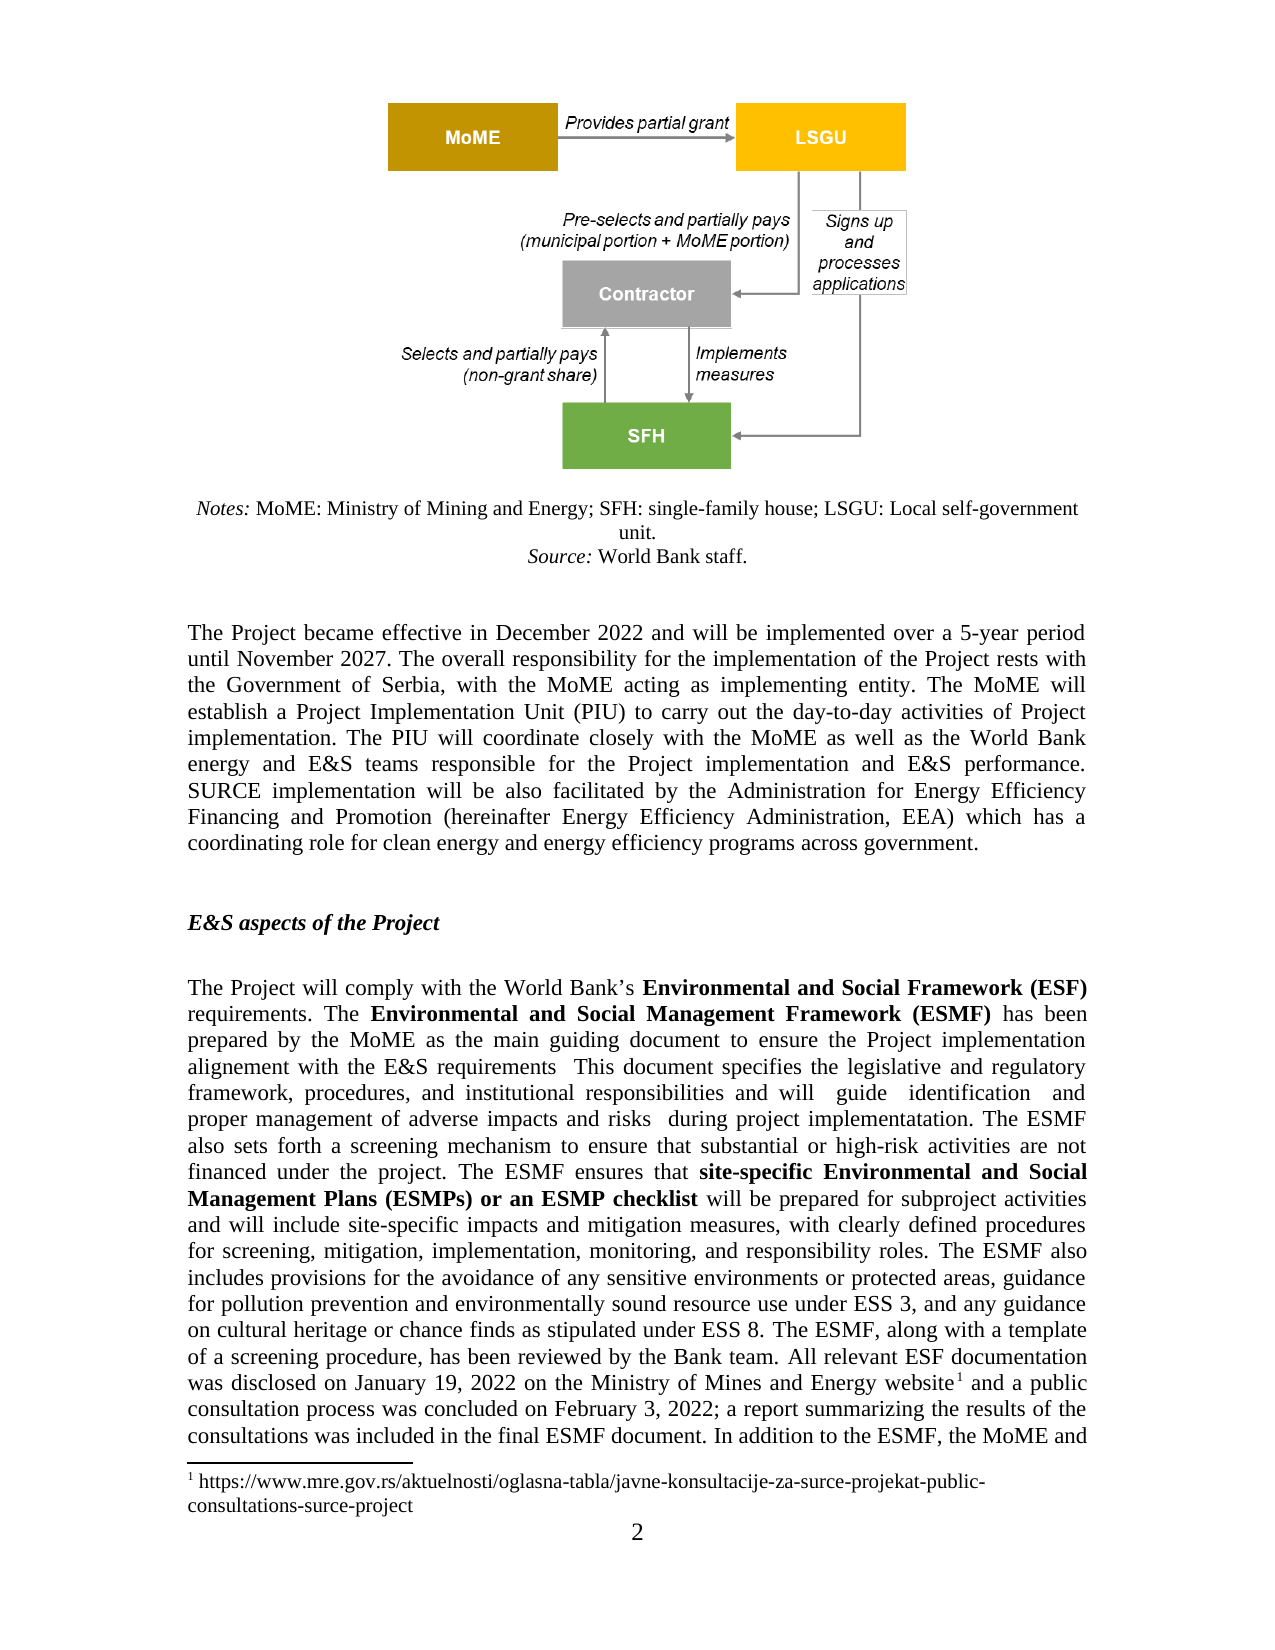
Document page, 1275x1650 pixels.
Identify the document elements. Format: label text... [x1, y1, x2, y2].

text E&S aspects of the Project [187, 908, 1087, 935]
text Notes: MoME: Ministry of Mining and Energy; SFH: single-family house; LSGU: Local self-government unit. [187, 496, 1087, 544]
picture [360, 103, 915, 470]
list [187, 974, 1087, 1448]
text The Project became effective in December 2022 and will be implemented over a 5-year period until November 2027. The overall responsibility for the implementation of the Project rests with the Government of Serbia, with the MoME acting as implementing entity. The MoME will establish a Project Implementation Unit (PIU) to carry out the day-to-day activities of Project implementation. The PIU will coordinate closely with the MoME as well as the World Bank energy and E&S teams responsible for the Project implementation and E&S performance. SURCE implementation will be also facilitated by the Administration for Energy Efficiency Financing and Promotion (hereinafter Energy Efficiency Administration, EEA) which has a coordinating role for clean energy and energy efficiency programs across government. [187, 619, 1087, 856]
text Source: World Bank staff. [187, 544, 1087, 568]
